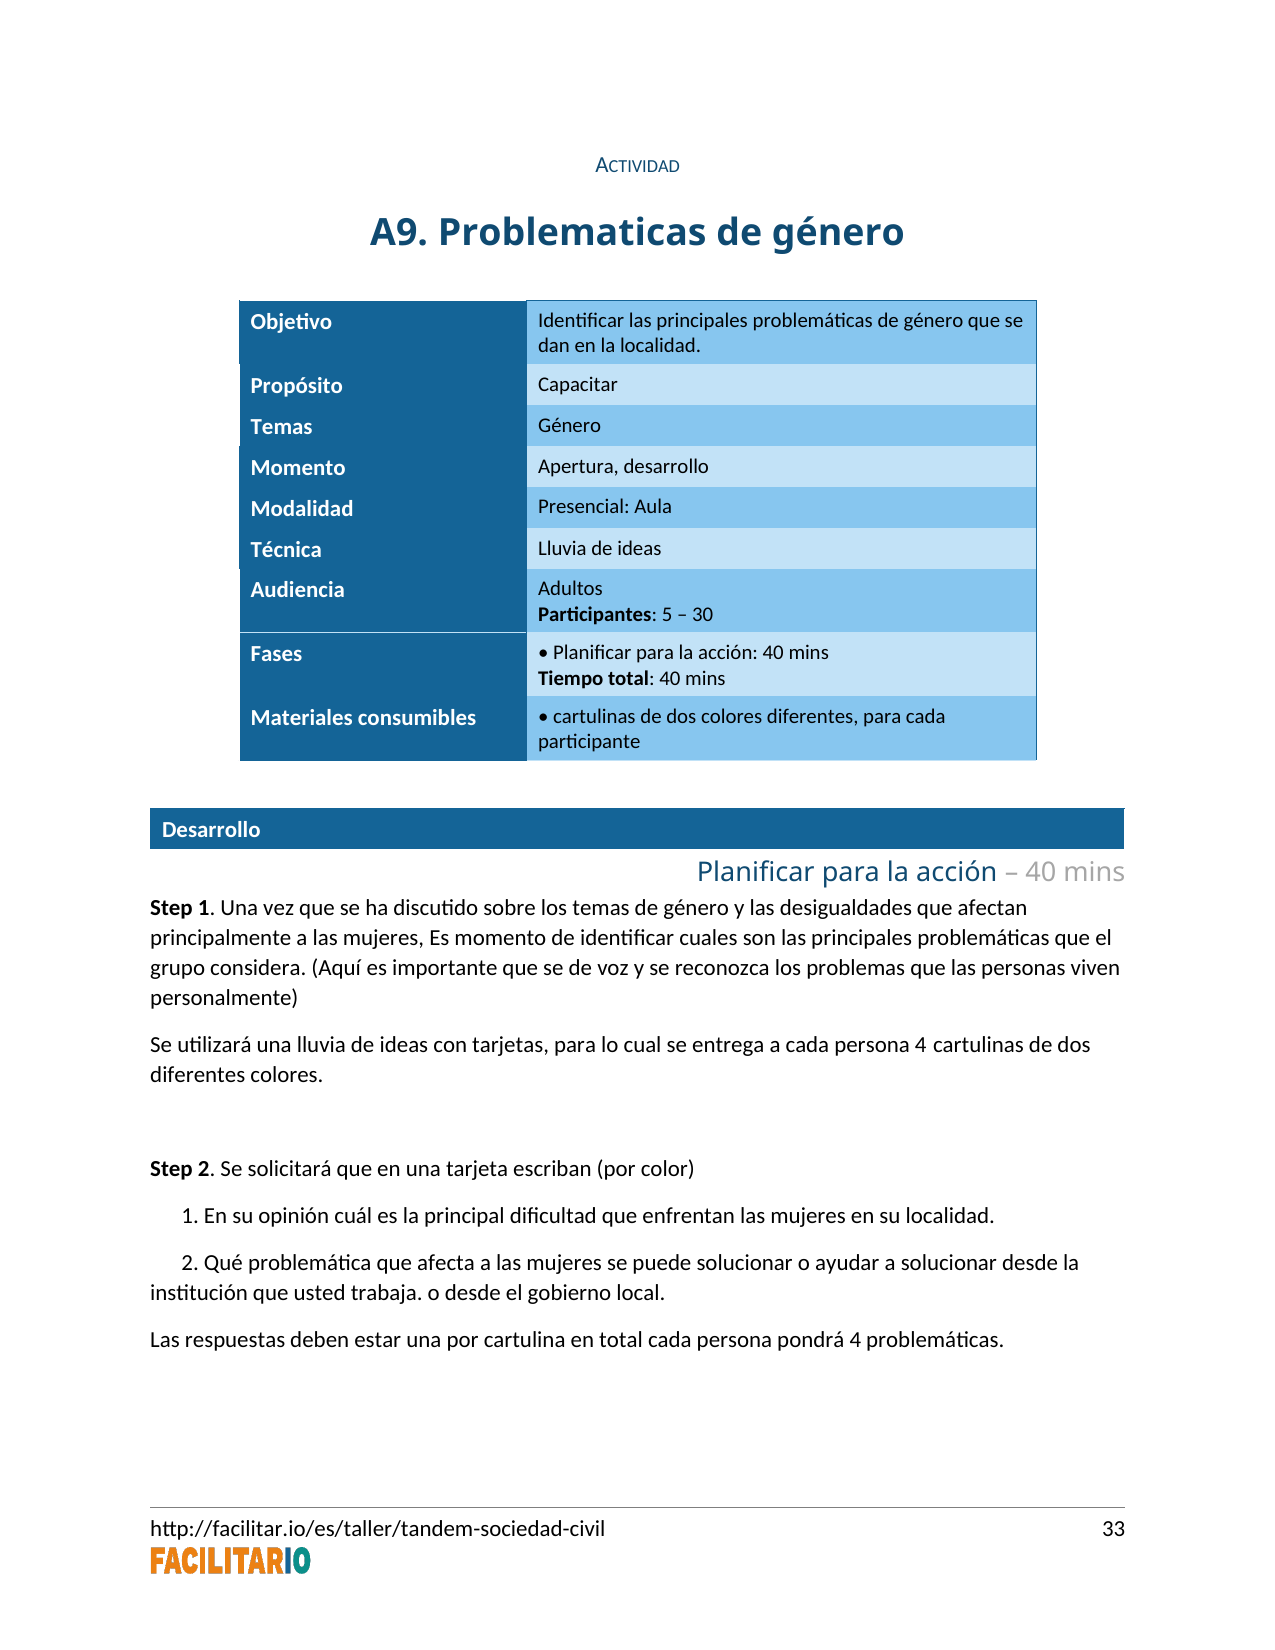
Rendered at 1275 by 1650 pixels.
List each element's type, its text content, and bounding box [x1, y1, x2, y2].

table_cell Presencial: Aula [527, 487, 1036, 528]
table_cell Audiencia [240, 570, 526, 632]
picture [145, 1544, 315, 1576]
text Step 1. Una vez que se ha discutido sobre los temas de género y las desigualdades que afectan principalmente a las mujeres, Es momento de identificar cuales son las principales problemáticas que el grupo considera. (Aquí es importante que se de voz y se reconozca los problemas que las personas viven personalmente) [150, 893, 1125, 1011]
table_cell Momento [240, 447, 526, 487]
table_cell Adultos Participantes: 5 – 30 [527, 569, 1036, 632]
text 1. En su opinión cuál es la principal dificultad que enfrentan las mujeres en su localidad. [150, 1201, 1125, 1229]
table_cell Modalidad [240, 488, 526, 528]
text Actividad [150, 150, 1125, 178]
table_cell Temas [240, 406, 526, 446]
text Se utilizará una lluvia de ideas con tarjetas, para lo cual se entrega a cada persona 4 cartulinas de dos diferentes colores. [150, 1030, 1125, 1088]
table_header Desarrollo [151, 809, 1124, 849]
text Step 2. Se solicitará que en una tarjeta escriban (por color) [150, 1154, 1125, 1182]
table_cell • Planificar para la acción: 40 mins Tiempo total: 40 mins [527, 633, 1036, 696]
table_cell Técnica [240, 529, 526, 569]
table_cell Materiales consumibles [240, 697, 526, 760]
table_header Objetivo [240, 301, 526, 364]
text Las respuestas deben estar una por cartulina en total cada persona pondrá 4 problemáticas. [150, 1325, 1125, 1353]
table_cell Fases [240, 634, 526, 696]
table_cell Lluvia de ideas [527, 528, 1036, 569]
table_cell Capacitar [527, 364, 1036, 405]
subtitle Planificar para la acción – 40 mins [150, 853, 1125, 890]
table_cell Apertura, desarrollo [527, 446, 1036, 487]
table_cell Propósito [240, 365, 526, 405]
table_cell • cartulinas de dos colores diferentes, para cada participante [527, 696, 1036, 760]
table_header Identificar las principales problemáticas de género que se dan en la localidad. [527, 301, 1036, 364]
subtitle A9. Problematicas de género [150, 205, 1125, 256]
text 2. Qué problemática que afecta a las mujeres se puede solucionar o ayudar a solucionar desde la institución que usted trabaja. o desde el gobierno local. [150, 1248, 1125, 1306]
table_cell Género [527, 405, 1036, 446]
